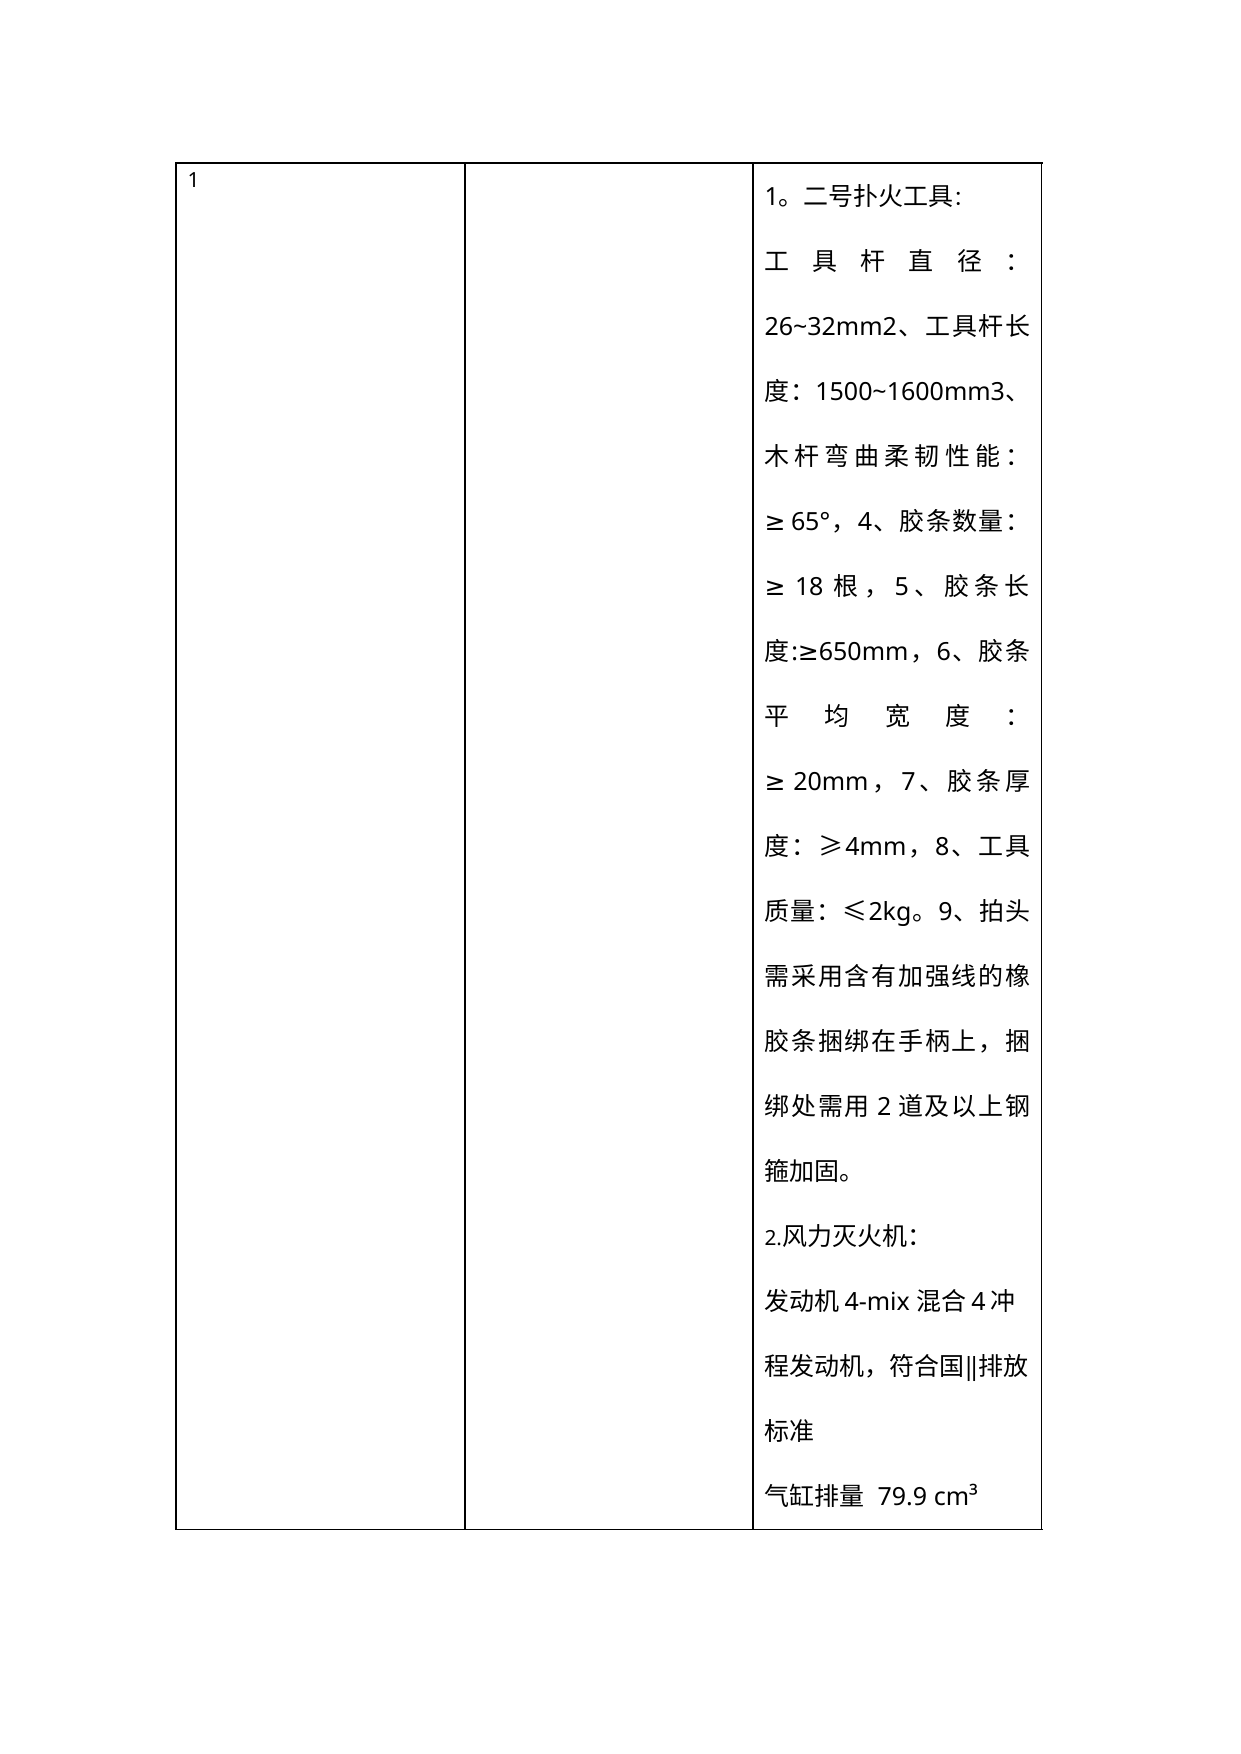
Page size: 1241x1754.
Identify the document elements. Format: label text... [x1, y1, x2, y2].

table_cell 1 [177, 164, 464, 1528]
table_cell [754, 164, 1041, 1528]
table_cell [466, 164, 752, 1528]
